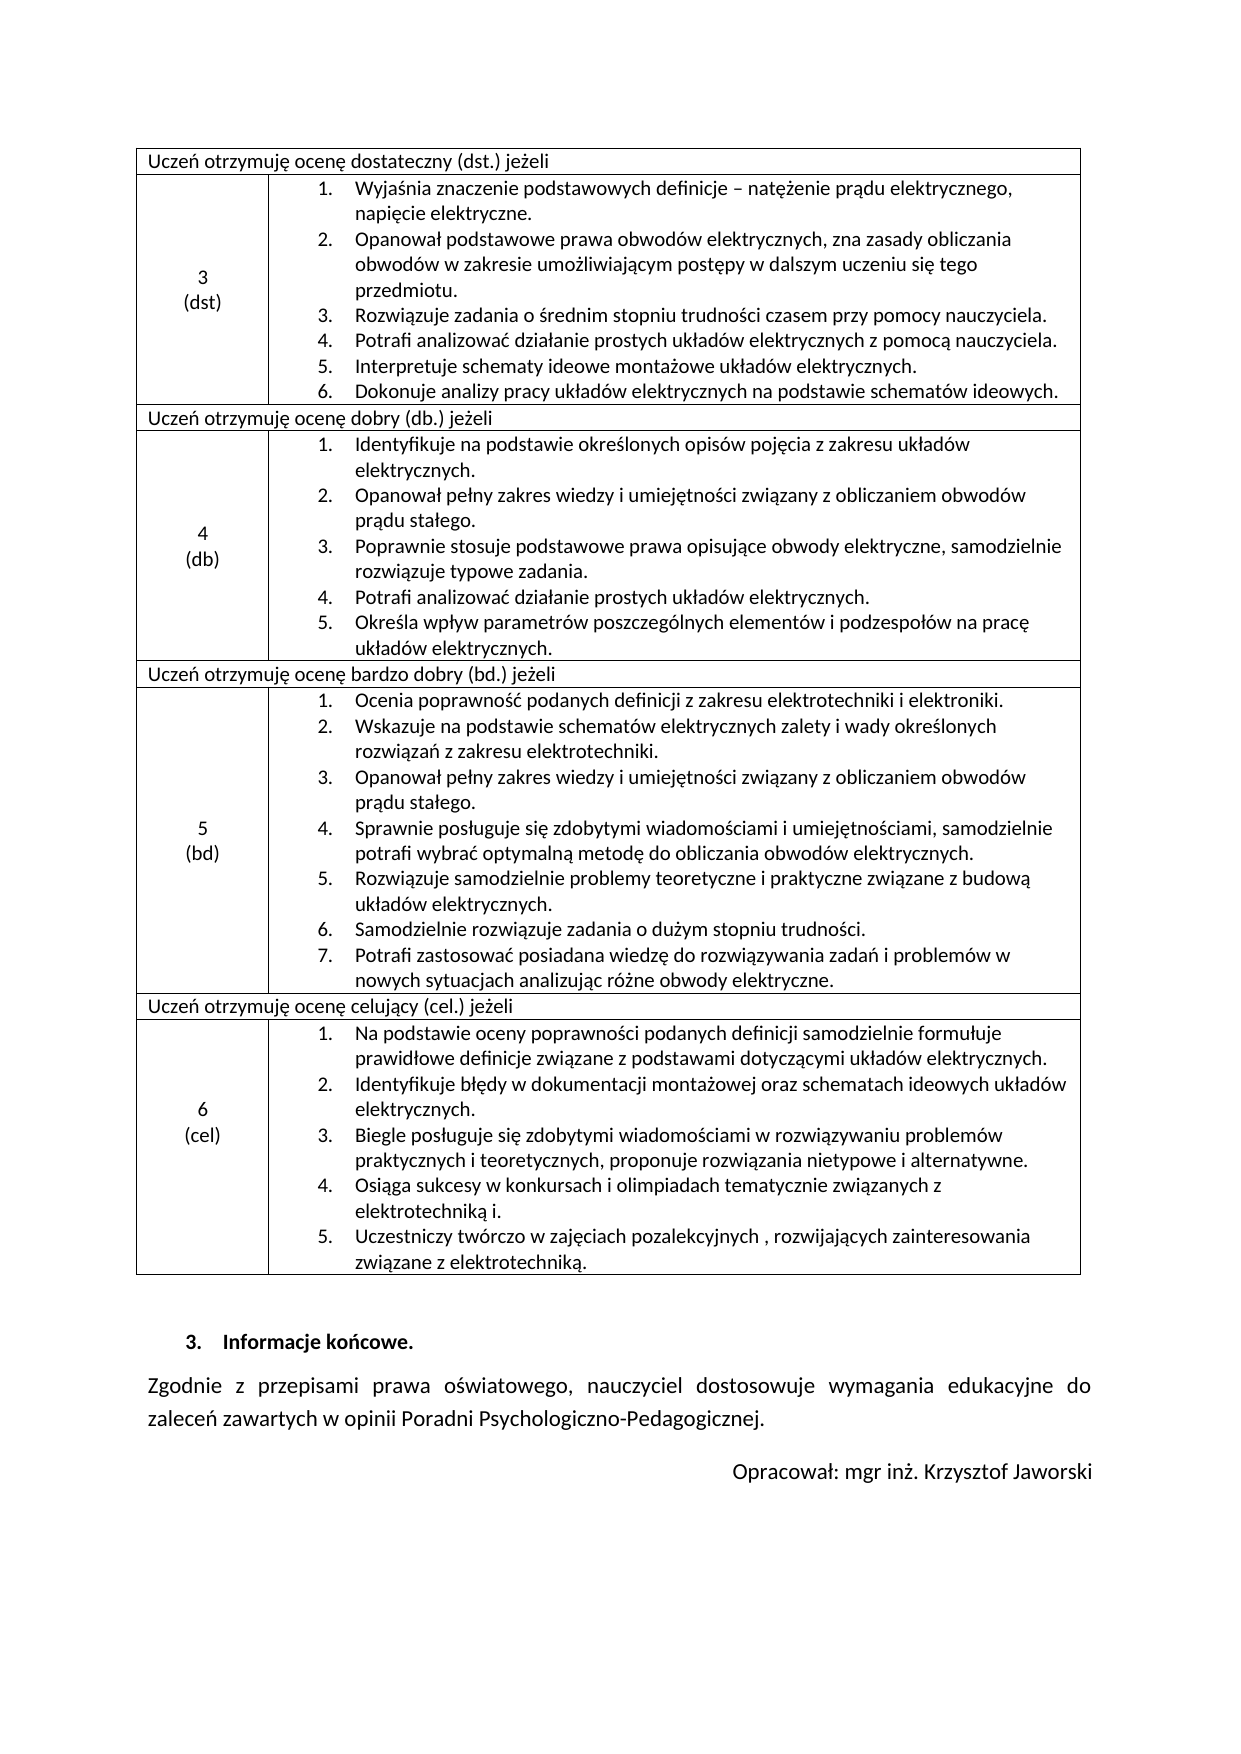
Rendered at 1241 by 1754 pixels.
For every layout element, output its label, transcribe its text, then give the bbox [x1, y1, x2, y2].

table_cell Identyfikuje na podstawie określonych opisów pojęcia z zakresu układów elektrycznych. Opanował pełny zakres wiedzy i umiejętności związany z obliczaniem obwodów prądu stałego. Poprawnie stosuje podstawowe prawa opisujące obwody elektryczne, samodzielnie rozwiązuje typowe zadania. Potrafi analizować działanie prostych układów elektrycznych. Określa wpływ parametrów poszczególnych elementów i podzespołów na pracę układów elektrycznych. [269, 431, 1080, 660]
text Zgodnie z przepisami prawa oświatowego, nauczyciel dostosowuje wymagania edukacyjne do zaleceń zawartych w opinii Poradni Psychologiczno-Pedagogicznej. [148, 1372, 1093, 1432]
table_cell Wyjaśnia znaczenie podstawowych definicje – natężenie prądu elektrycznego, napięcie elektryczne. Opanował podstawowe prawa obwodów elektrycznych, zna zasady obliczania obwodów w zakresie umożliwiającym postępy w dalszym uczeniu się tego przedmiotu. Rozwiązuje zadania o średnim stopniu trudności czasem przy pomocy nauczyciela. Potrafi analizować działanie prostych układów elektrycznych z pomocą nauczyciela. Interpretuje schematy ideowe montażowe układów elektrycznych. Dokonuje analizy pracy układów elektrycznych na podstawie schematów ideowych. [269, 175, 1080, 404]
table_cell Na podstawie oceny poprawności podanych definicji samodzielnie formułuje prawidłowe definicje związane z podstawami dotyczącymi układów elektrycznych. Identyfikuje błędy w dokumentacji montażowej oraz schematach ideowych układów elektrycznych. Biegle posługuje się zdobytymi wiadomościami w rozwiązywaniu problemów praktycznych i teoretycznych, proponuje rozwiązania nietypowe i alternatywne. Osiąga sukcesy w konkursach i olimpiadach tematycznie związanych z elektrotechniką i. Uczestniczy twórczo w zajęciach pozalekcyjnych , rozwijających zainteresowania związane z elektrotechniką. [269, 1020, 1080, 1274]
table_cell 3 (dst) [137, 175, 268, 404]
table_cell Ocenia poprawność podanych definicji z zakresu elektrotechniki i elektroniki. Wskazuje na podstawie schematów elektrycznych zalety i wady określonych rozwiązań z zakresu elektrotechniki. Opanował pełny zakres wiedzy i umiejętności związany z obliczaniem obwodów prądu stałego. Sprawnie posługuje się zdobytymi wiadomościami i umiejętnościami, samodzielnie potrafi wybrać optymalną metodę do obliczania obwodów elektrycznych. Rozwiązuje samodzielnie problemy teoretyczne i praktyczne związane z budową układów elektrycznych. Samodzielnie rozwiązuje zadania o dużym stopniu trudności. Potrafi zastosować posiadana wiedzę do rozwiązywania zadań i problemów w nowych sytuacjach analizując różne obwody elektryczne. [269, 688, 1080, 993]
list Informacje końcowe. [185, 1328, 1093, 1355]
table_cell Uczeń otrzymuję ocenę dobry (db.) jeżeli [137, 405, 1080, 430]
table_cell Uczeń otrzymuję ocenę bardzo dobry (bd.) jeżeli [137, 661, 1080, 687]
text Opracował: mgr inż. Krzysztof Jaworski [148, 1457, 1093, 1485]
table_cell Uczeń otrzymuję ocenę dostateczny (dst.) jeżeli [137, 149, 1080, 174]
table_cell 5 (bd) [137, 688, 268, 993]
table_cell 4 (db) [137, 431, 268, 660]
table_cell Uczeń otrzymuję ocenę celujący (cel.) jeżeli [137, 994, 1080, 1019]
table_cell 6 (cel) [137, 1020, 268, 1274]
